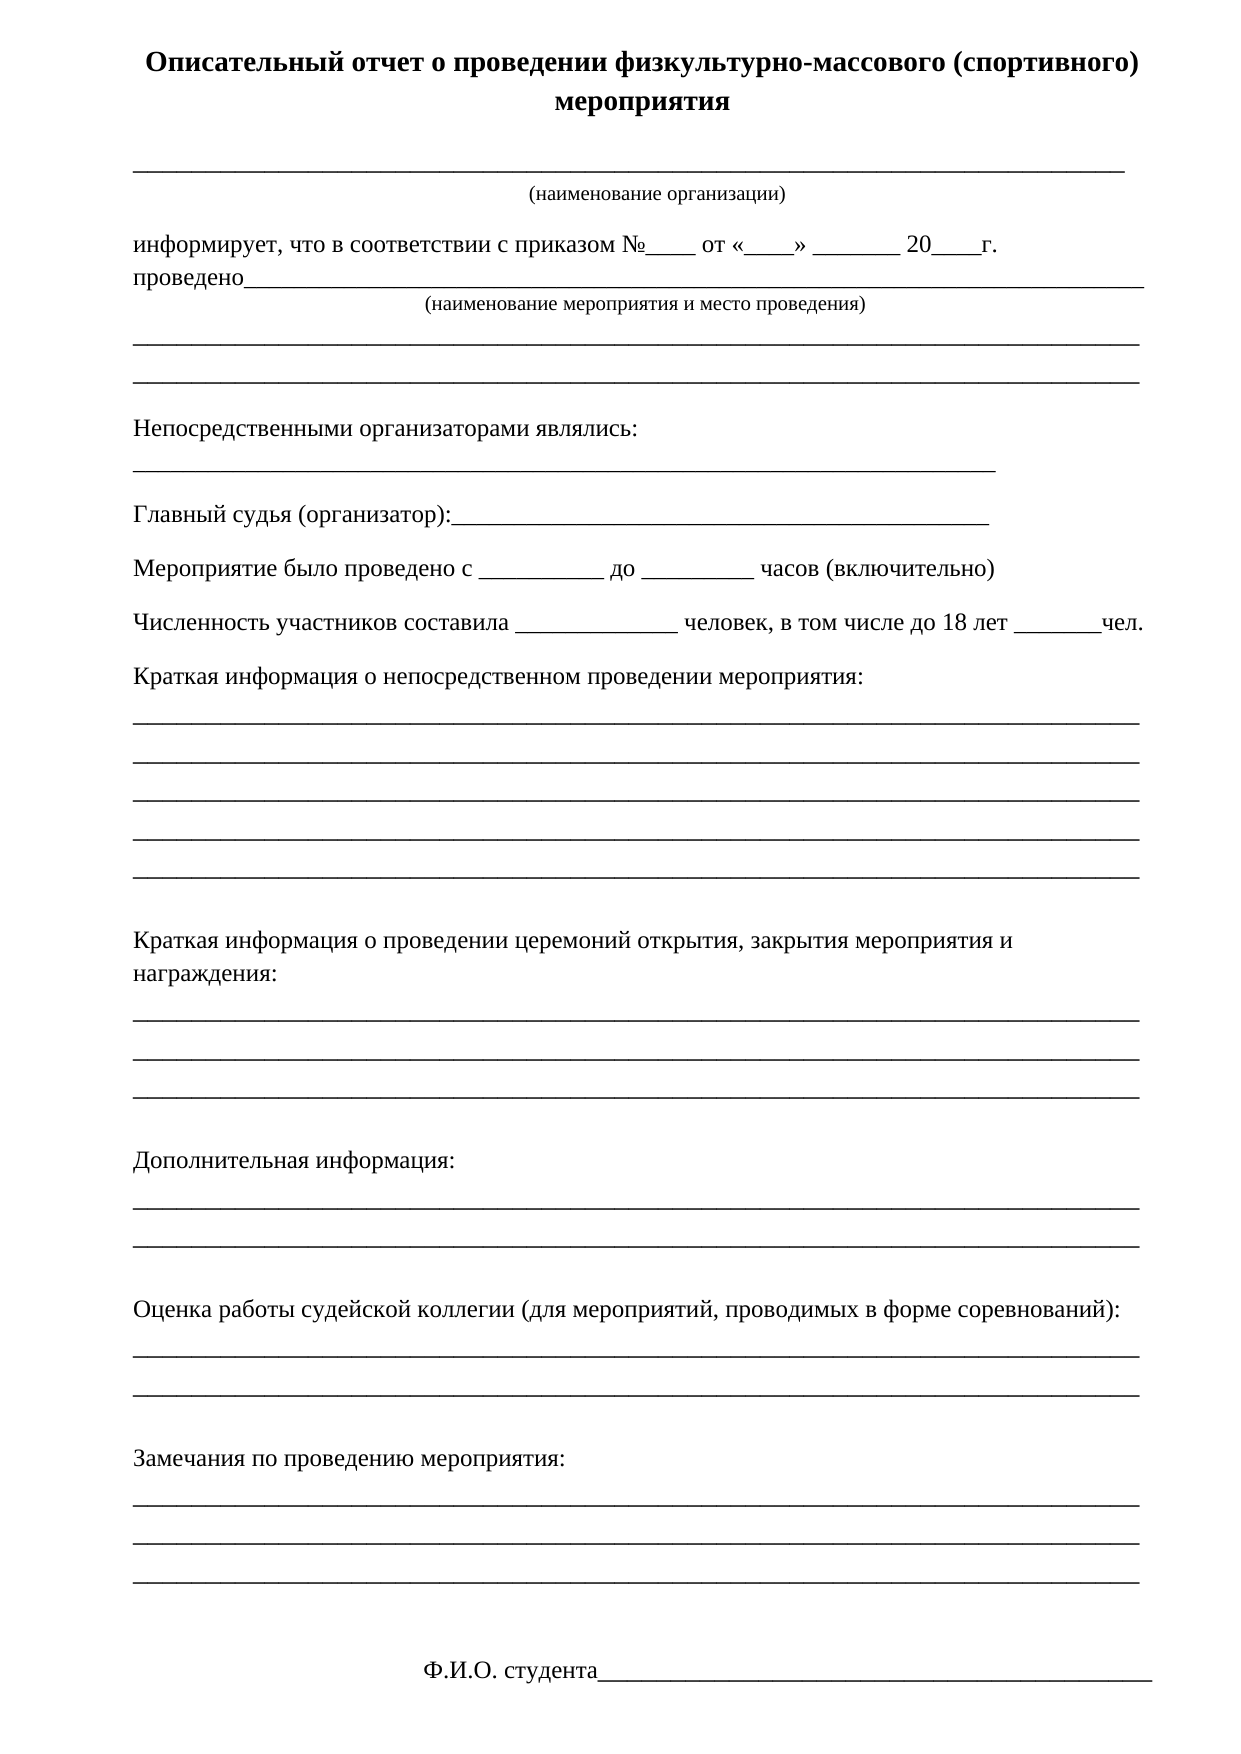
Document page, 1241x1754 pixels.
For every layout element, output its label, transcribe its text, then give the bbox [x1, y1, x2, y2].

text Непосредственными организаторами являлись: _____________________________________________________________________ [133, 413, 1152, 474]
text Оценка работы судейской коллегии (для мероприятий, проводимых в форме соревнований): [133, 1294, 1152, 1323]
text Замечания по проведению мероприятия: [133, 1443, 1152, 1472]
text Краткая информация о проведении церемоний открытия, закрытия мероприятия и награждения: [133, 925, 1152, 987]
text _______________________________________________________________________________________________________________________________________________________________________________________________________________ [133, 1476, 1152, 1587]
text Численность участников составила _____________ человек, в том числе до 18 лет _______чел. [133, 607, 1152, 636]
text информирует, что в соответствии с приказом №____ от «____» _______ 20____г. [133, 229, 1152, 258]
text Главный судья (организатор):___________________________________________ [133, 499, 1152, 528]
text ____________________________________________________________________ [133, 142, 1152, 176]
text __________________________________________________________________________________________________________________________________________ [133, 315, 1152, 387]
text Ф.И.О. студента______________________________________ [133, 1651, 1152, 1684]
text Дополнительная информация: [133, 1146, 1152, 1174]
text (наименование организации) [133, 181, 1152, 205]
text Краткая информация о непосредственном проведении мероприятия: [133, 661, 1152, 690]
text проведено________________________________________________________________________ [133, 262, 1152, 291]
text (наименование мероприятия и место проведения) [133, 291, 1152, 315]
text Мероприятие было проведено с __________ до _________ часов (включительно) [133, 553, 1152, 582]
text __________________________________________________________________________________________________________________________________________ [133, 1179, 1152, 1251]
text _______________________________________________________________________________________________________________________________________________________________________________________________________________ [133, 991, 1152, 1102]
text _________________________________________________________________________________________________________________________________________________________________________________________________________________________________________________________________________________________________________________________________________________________ [133, 694, 1152, 882]
text Описательный отчет о проведении физкультурно-массового (спортивного) мероприятия [133, 44, 1152, 116]
text __________________________________________________________________________________________________________________________________________ [133, 1327, 1152, 1399]
